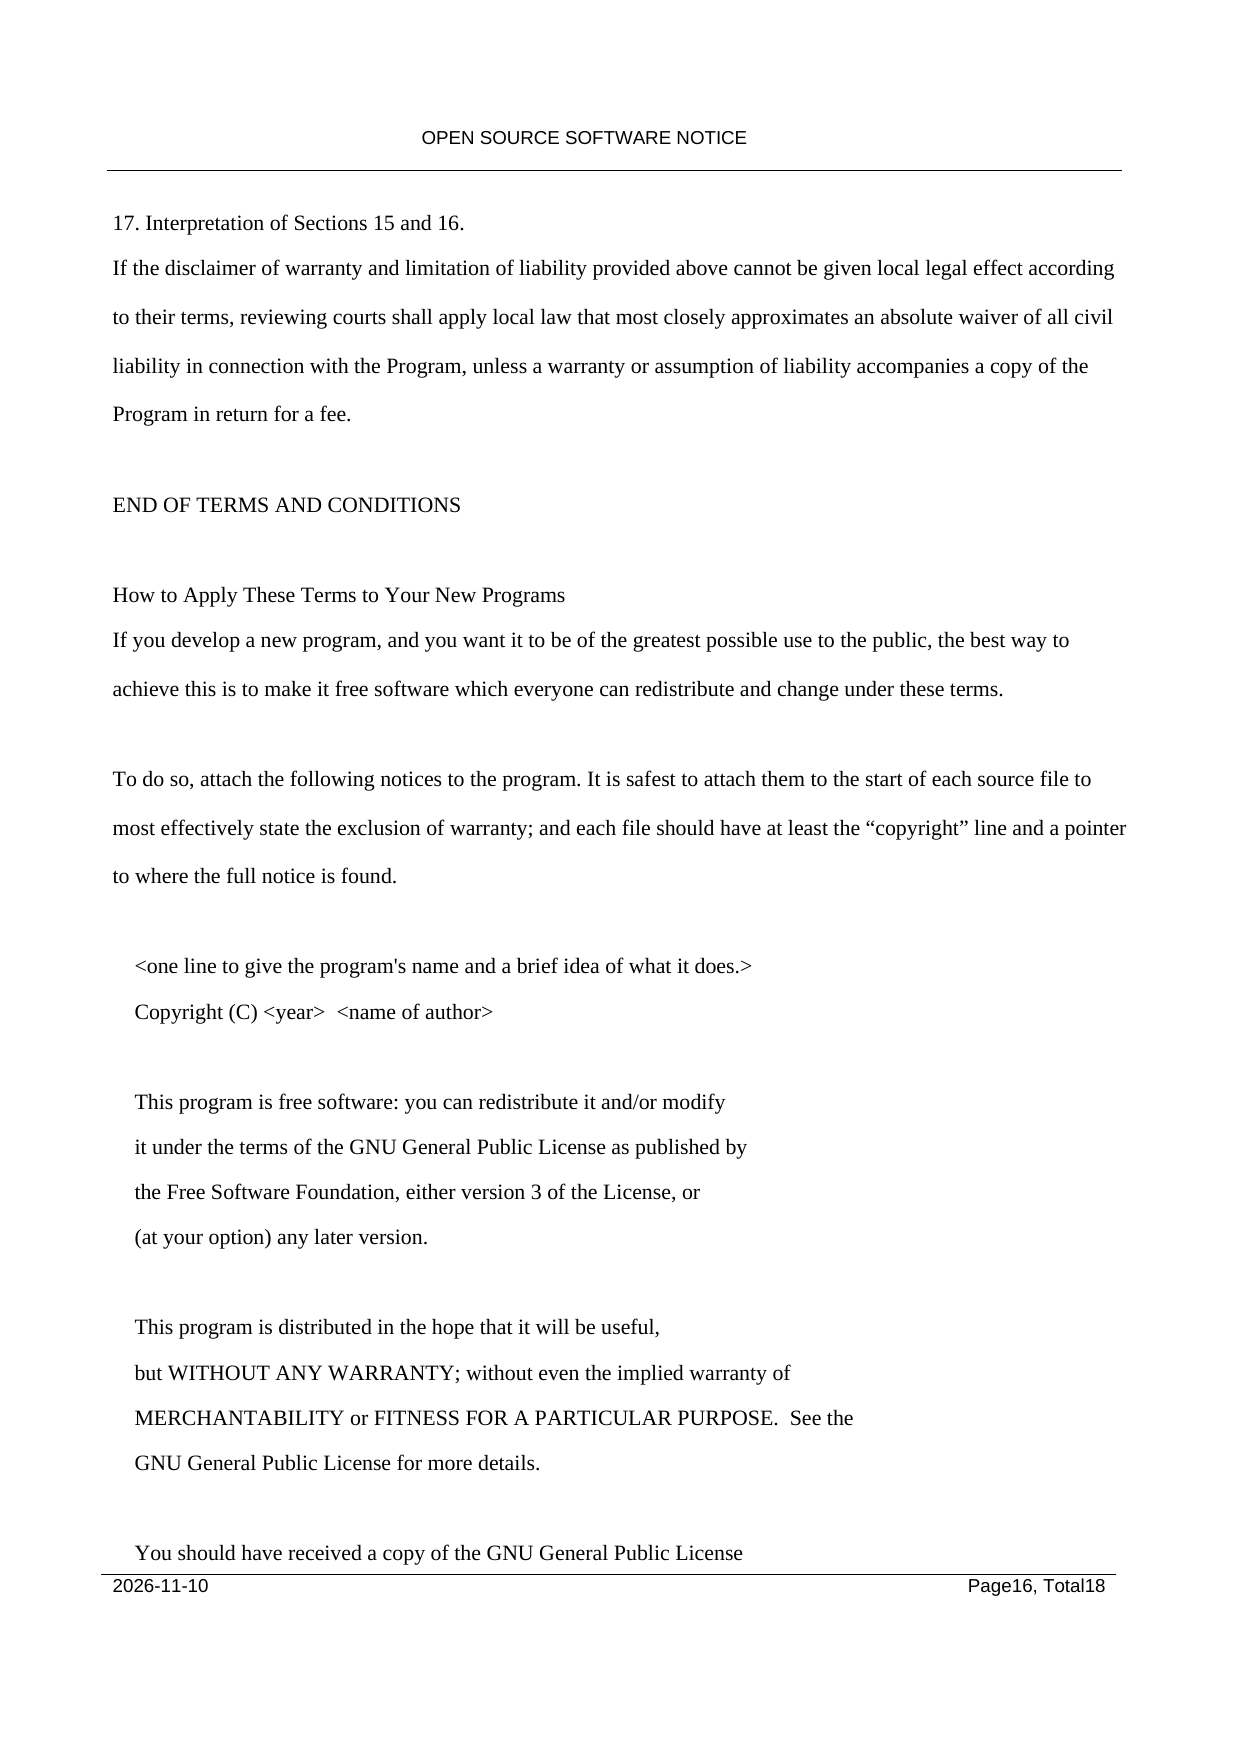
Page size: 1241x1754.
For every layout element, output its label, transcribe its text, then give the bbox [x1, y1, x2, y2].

text 17. Interpretation of Sections 15 and 16. [112, 206, 1128, 239]
text (at your option) any later version. [112, 1221, 1128, 1253]
text it under the terms of the GNU General Public License as published by [112, 1130, 1128, 1163]
text the Free Software Foundation, either version 3 of the License, or [112, 1175, 1128, 1208]
text This program is free software: you can redistribute it and/or modify [112, 1085, 1128, 1118]
text MERCHANTABILITY or FITNESS FOR A PARTICULAR PURPOSE. See the [112, 1401, 1128, 1433]
text This program is distributed in the hope that it will be useful, [112, 1311, 1128, 1343]
text <one line to give the program's name and a brief idea of what it does.> [112, 950, 1128, 982]
text Copyright (C) <year> <name of author> [112, 995, 1128, 1027]
text You should have received a copy of the GNU General Public License [112, 1536, 1128, 1569]
text If you develop a new program, and you want it to be of the greatest possible use to the public, the best way to achieve this is to make it free software which everyone can redistribute and change under these terms. [112, 623, 1128, 704]
text To do so, attach the following notices to the program. It is safest to attach them to the start of each source file to most effectively state the exclusion of warranty; and each file should have at least the “copyright” line and a pointer to where the full notice is found. [112, 762, 1128, 892]
text How to Apply These Terms to Your New Programs [112, 578, 1128, 611]
text END OF TERMS AND CONDITIONS [112, 488, 1128, 520]
text If the disclaimer of warranty and limitation of liability provided above cannot be given local legal effect according to their terms, reviewing courts shall apply local law that most closely approximates an absolute waiver of all civil liability in connection with the Program, unless a warranty or assumption of liability accompanies a copy of the Program in return for a fee. [112, 251, 1128, 430]
text but WITHOUT ANY WARRANTY; without even the implied warranty of [112, 1356, 1128, 1388]
text GNU General Public License for more details. [112, 1446, 1128, 1478]
